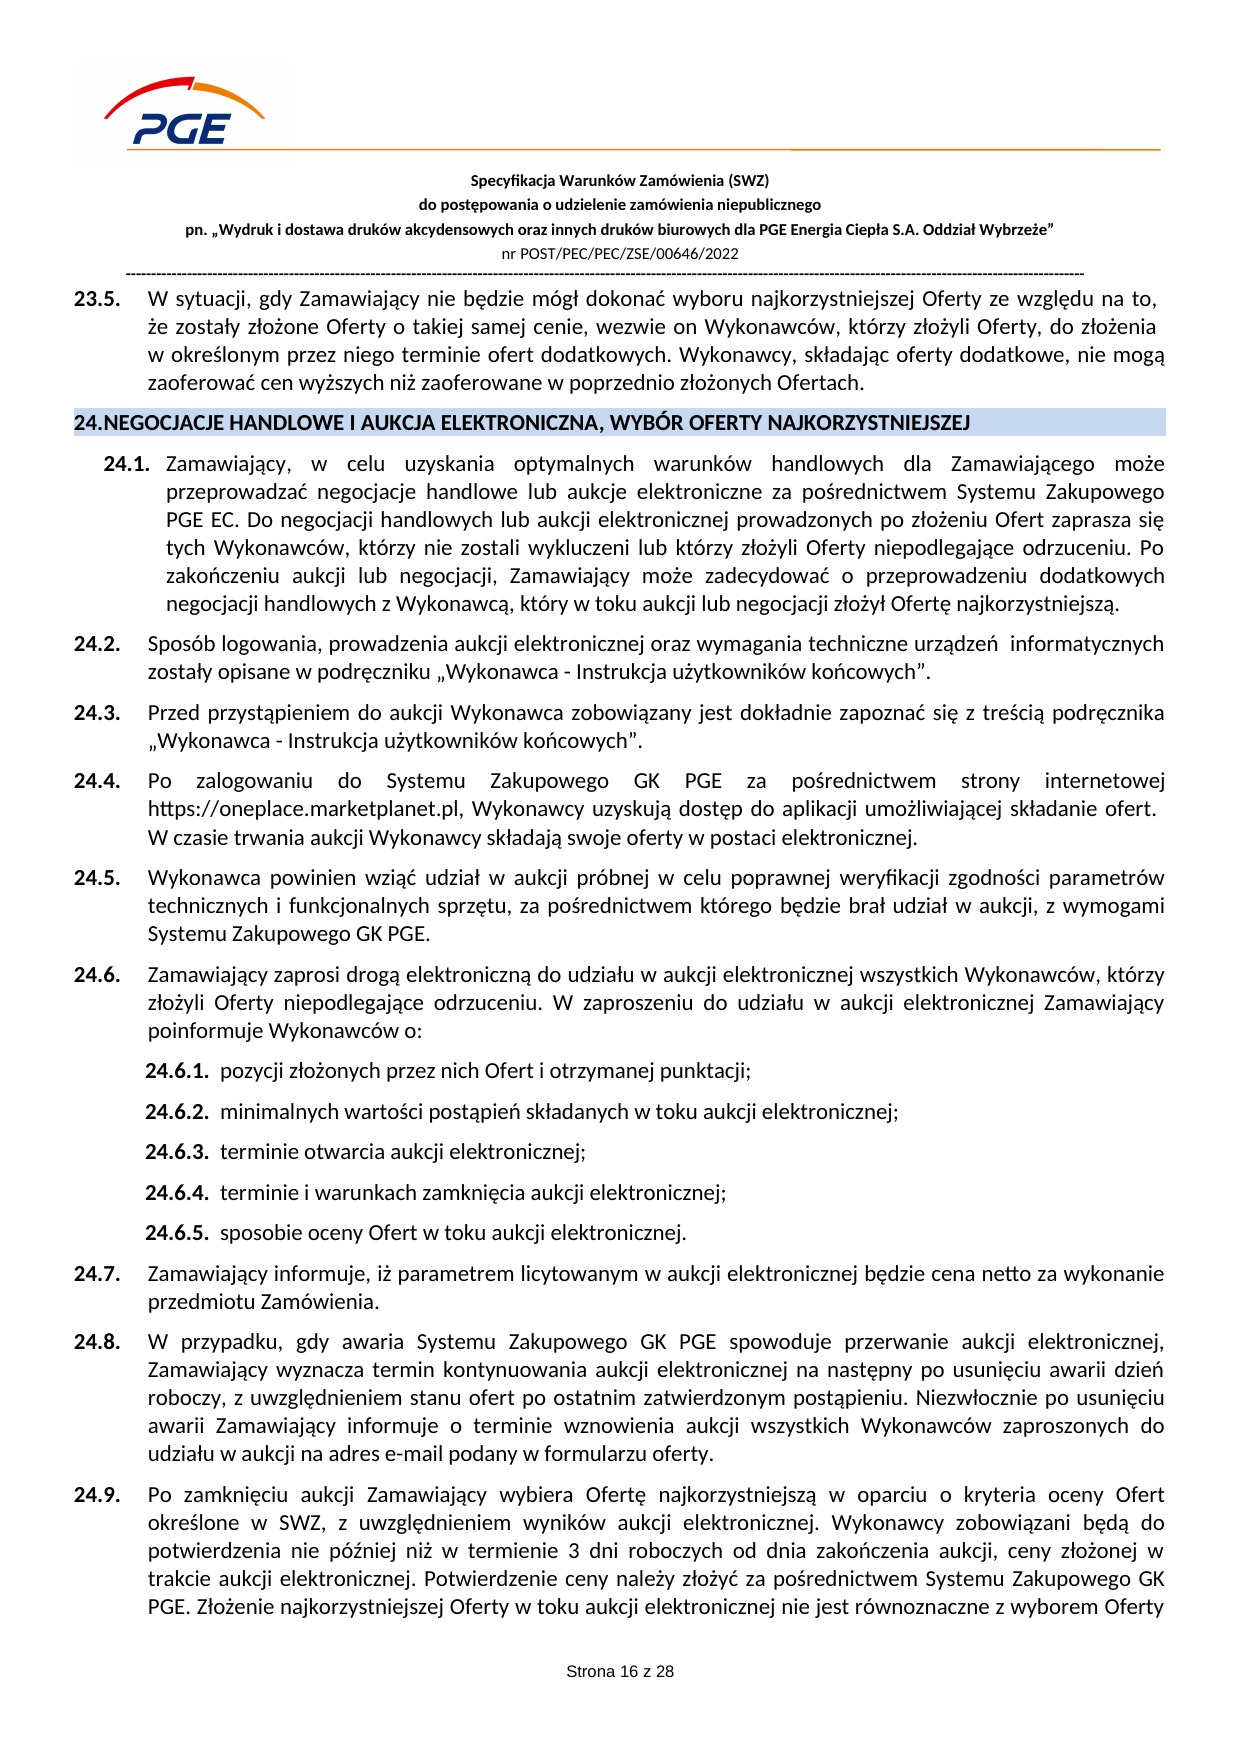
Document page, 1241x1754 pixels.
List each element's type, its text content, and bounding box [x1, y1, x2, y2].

list sposobie oceny Ofert w toku aukcji elektronicznej. [145, 1218, 1166, 1246]
subtitle NEGOCJACJE HANDLOWE I AUKCJA ELEKTRONICZNA, WYBÓR OFERTY NAJKORZYSTNIEJSZEJ [74, 408, 1166, 436]
list W przypadku, gdy awaria Systemu Zakupowego GK PGE spowoduje przerwanie aukcji elektronicznej, Zamawiający wyznacza termin kontynuowania aukcji elektronicznej na następny po usunięciu awarii dzień roboczy, z uwzględnieniem stanu ofert po ostatnim zatwierdzonym postąpieniu. Niezwłocznie po usunięciu awarii Zamawiający informuje o terminie wznowienia aukcji wszystkich Wykonawców zaproszonych do udziału w aukcji na adres e-mail podany w formularzu oferty. [74, 1327, 1166, 1467]
list Zamawiający zaprosi drogą elektroniczną do udziału w aukcji elektronicznej wszystkich Wykonawców, którzy złożyli Oferty niepodlegające odrzuceniu. W zaproszeniu do udziału w aukcji elektronicznej Zamawiający poinformuje Wykonawców o: [74, 960, 1166, 1044]
list Sposób logowania, prowadzenia aukcji elektronicznej oraz wymagania techniczne urządzeń informatycznych zostały opisane w podręczniku „Wykonawca - Instrukcja użytkowników końcowych”. [74, 629, 1166, 686]
list W sytuacji, gdy Zamawiający nie będzie mógł dokonać wyboru najkorzystniejszej Oferty ze względu na to, że zostały złożone Oferty o takiej samej cenie, wezwie on Wykonawców, którzy złożyli Oferty, do złożenia w określonym przez niego terminie ofert dodatkowych. Wykonawcy, składając oferty dodatkowe, nie mogą zaoferować cen wyższych niż zaoferowane w poprzednio złożonych Ofertach. [74, 284, 1166, 396]
list pozycji złożonych przez nich Ofert i otrzymanej punktacji; [145, 1056, 1166, 1084]
list Zamawiający, w celu uzyskania optymalnych warunków handlowych dla Zamawiającego może przeprowadzać negocjacje handlowe lub aukcje elektroniczne za pośrednictwem Systemu Zakupowego PGE EC. Do negocjacji handlowych lub aukcji elektronicznej prowadzonych po złożeniu Ofert zaprasza się tych Wykonawców, którzy nie zostali wykluczeni lub którzy złożyli Oferty niepodlegające odrzuceniu. Po zakończeniu aukcji lub negocjacji, Zamawiający może zadecydować o przeprowadzeniu dodatkowych negocjacji handlowych z Wykonawcą, który w toku aukcji lub negocjacji złożył Ofertę najkorzystniejszą. [103, 449, 1166, 617]
list Po zalogowaniu do Systemu Zakupowego GK PGE za pośrednictwem strony internetowej https://oneplace.marketplanet.pl, Wykonawcy uzyskują dostęp do aplikacji umożliwiającej składanie ofert. W czasie trwania aukcji Wykonawcy składają swoje oferty w postaci elektronicznej. [74, 767, 1166, 851]
list Wykonawca powinien wziąć udział w aukcji próbnej w celu poprawnej weryfikacji zgodności parametrów technicznych i funkcjonalnych sprzętu, za pośrednictwem którego będzie brał udział w aukcji, z wymogami Systemu Zakupowego GK PGE. [74, 863, 1166, 947]
list minimalnych wartości postąpień składanych w toku aukcji elektronicznej; [145, 1097, 1166, 1125]
list Przed przystąpieniem do aukcji Wykonawca zobowiązany jest dokładnie zapoznać się z treścią podręcznika „Wykonawca - Instrukcja użytkowników końcowych”. [74, 698, 1166, 754]
list terminie i warunkach zamknięcia aukcji elektronicznej; [145, 1178, 1166, 1206]
picture [75, 60, 294, 167]
list terminie otwarcia aukcji elektronicznej; [145, 1137, 1166, 1165]
list Zamawiający informuje, iż parametrem licytowanym w aukcji elektronicznej będzie cena netto za wykonanie przedmiotu Zamówienia. [74, 1259, 1166, 1315]
